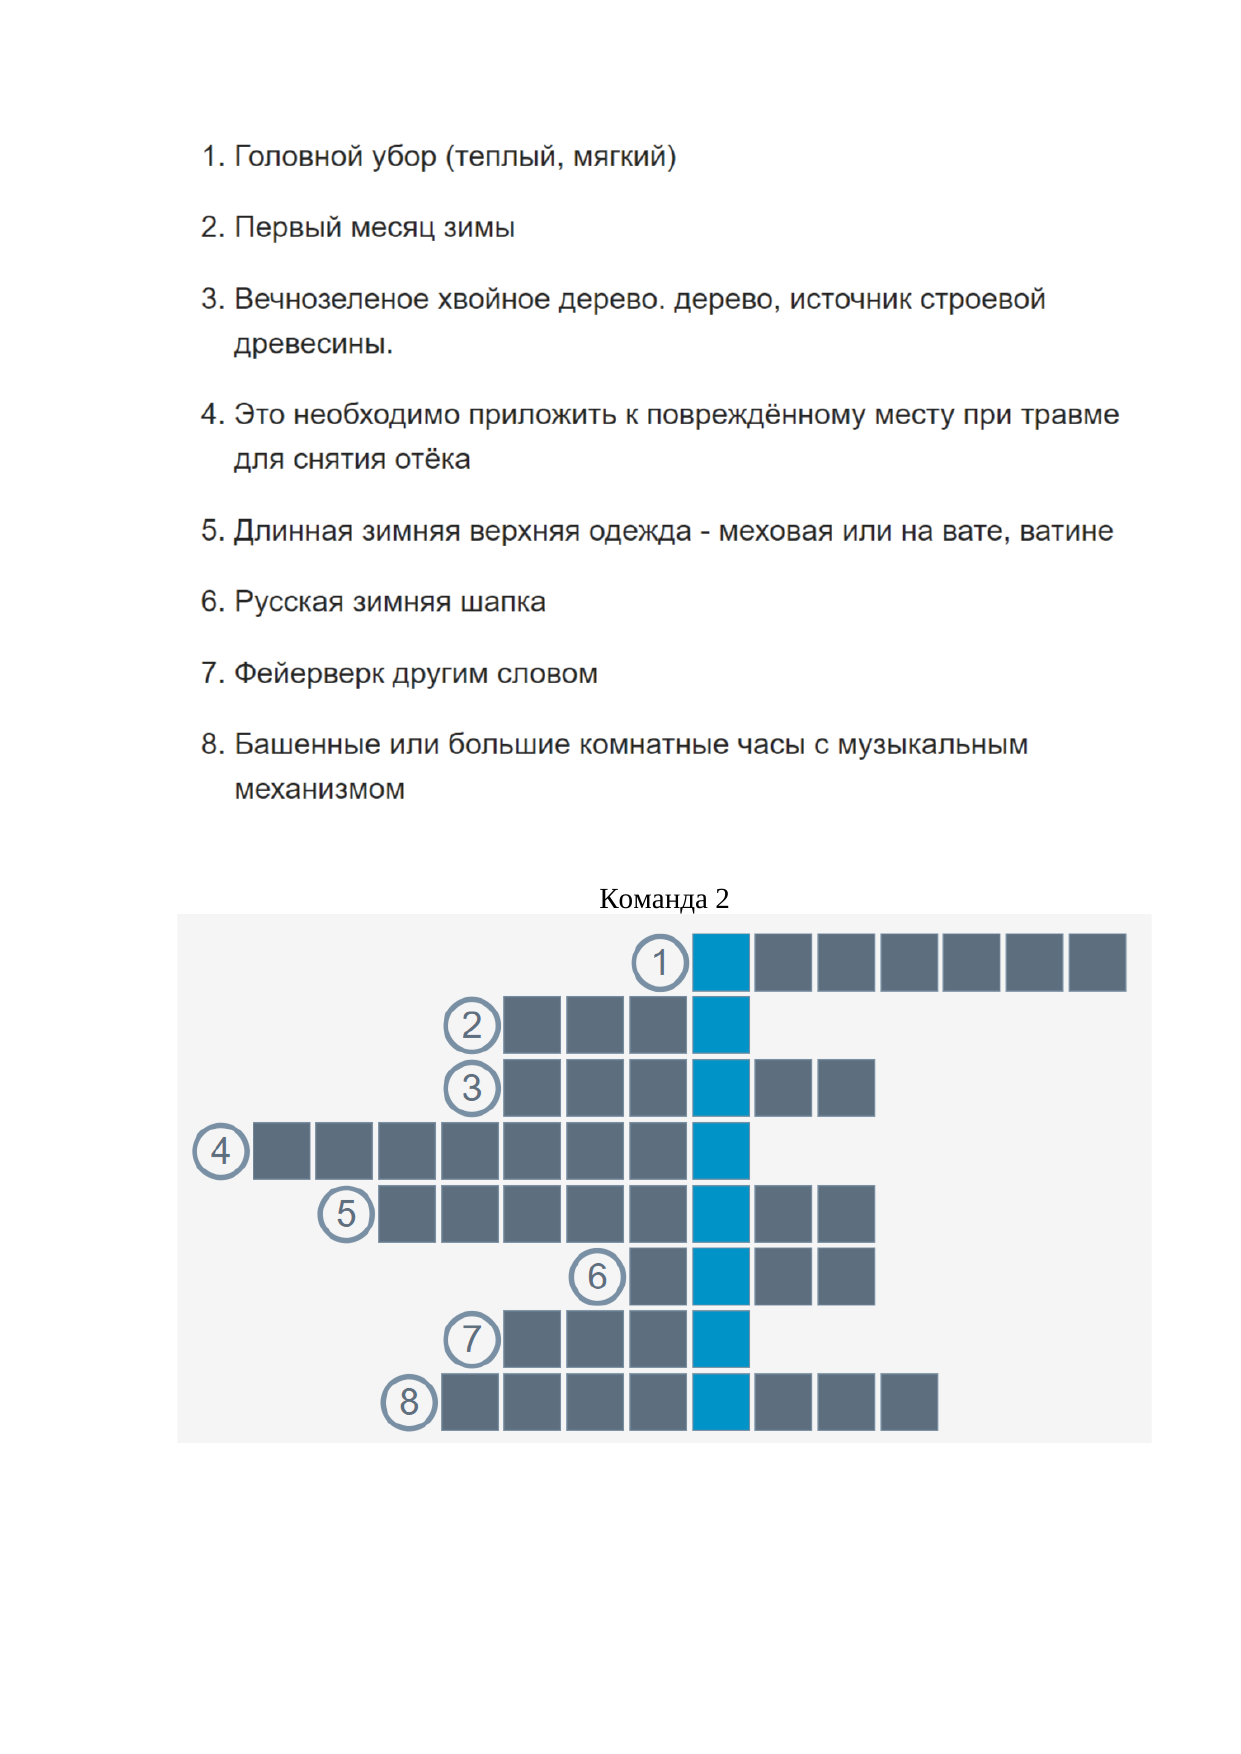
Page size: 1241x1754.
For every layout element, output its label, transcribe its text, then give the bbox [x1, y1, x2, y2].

picture [177, 914, 1152, 1443]
text Команда 2 [177, 881, 1152, 914]
picture [177, 118, 1152, 814]
